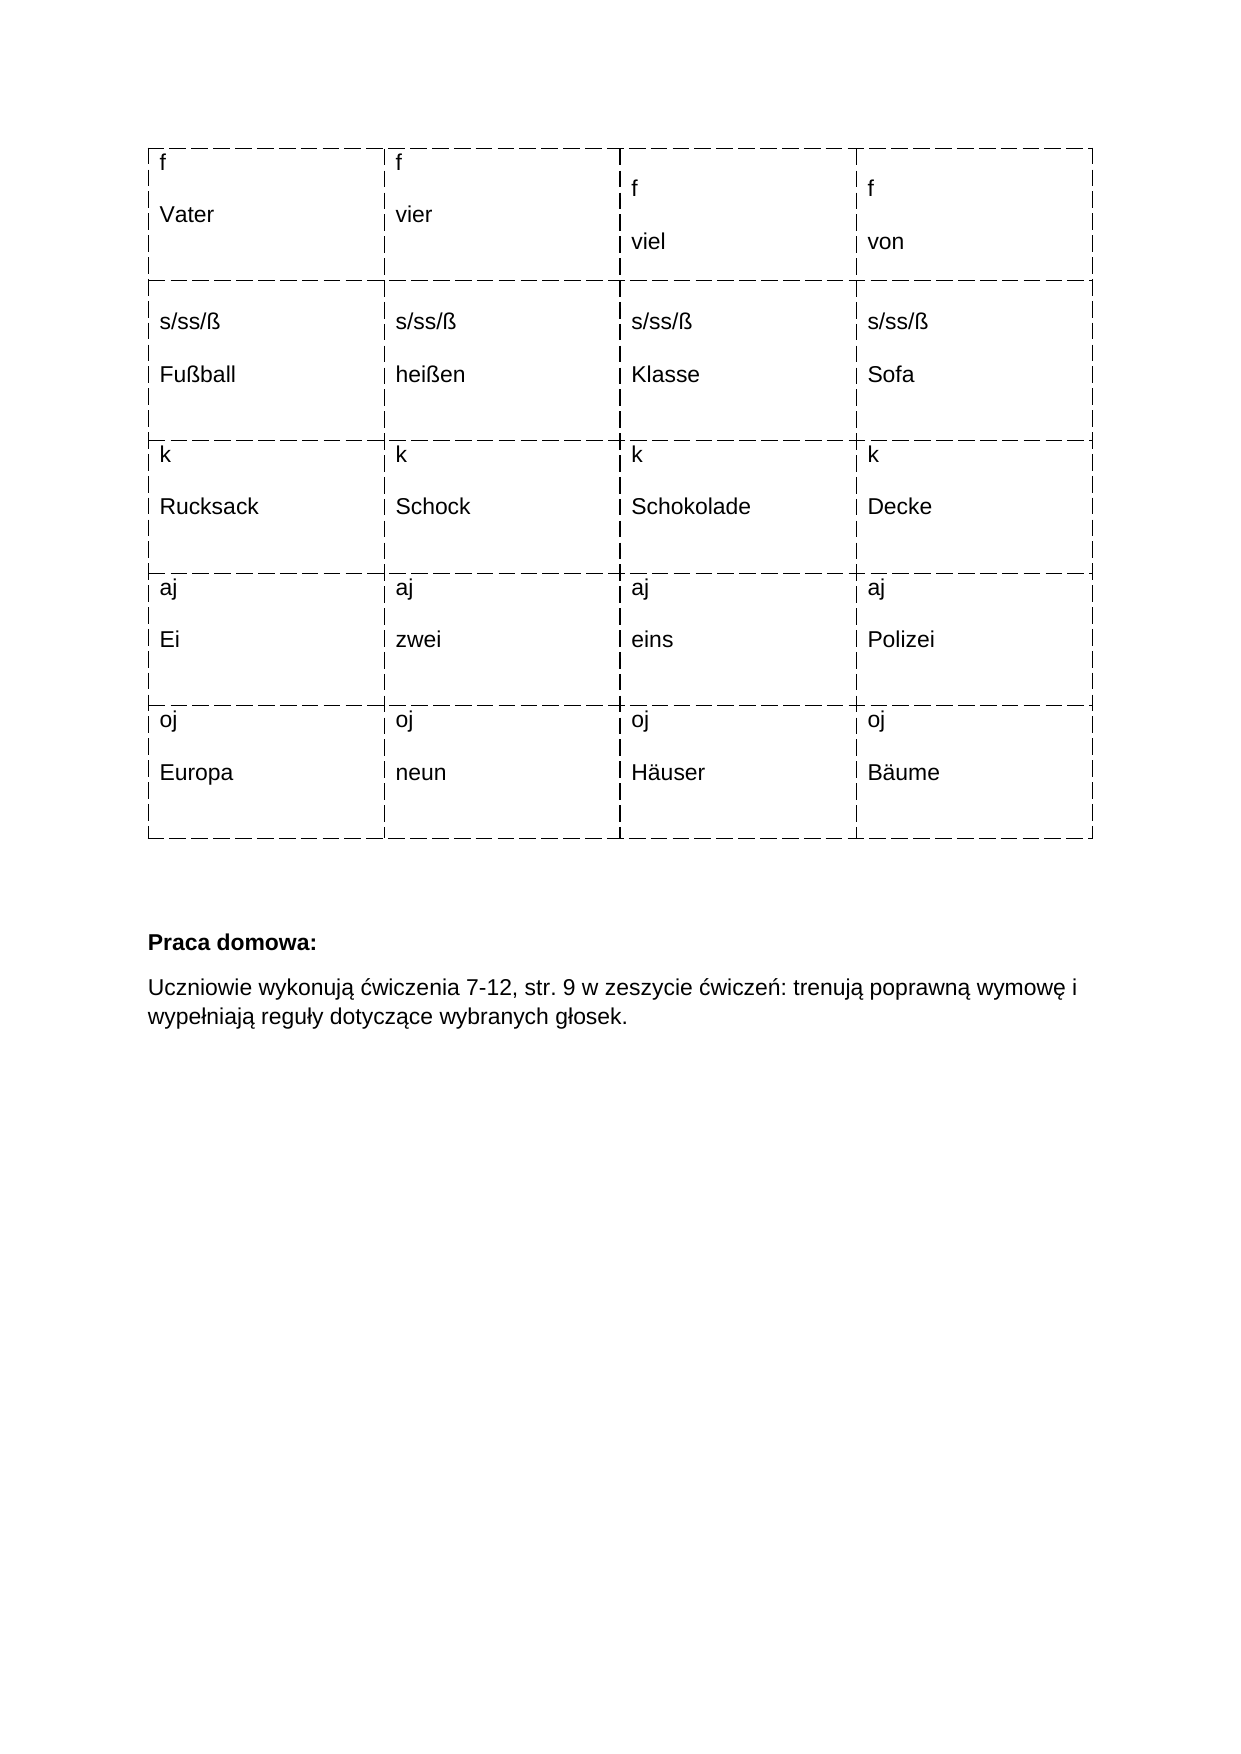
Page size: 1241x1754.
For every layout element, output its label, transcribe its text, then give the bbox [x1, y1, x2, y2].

text Uczniowie wykonują ćwiczenia 7-12, str. 9 w zeszycie ćwiczeń: trenują poprawną wymowę i wypełniają reguły dotyczące wybranych głosek. [148, 974, 1093, 1029]
table_cell s/ss/ß Fußball [148, 280, 384, 439]
table_cell oj Bäume [856, 705, 1092, 838]
table_cell f vier [384, 148, 620, 280]
table_cell f Vater [148, 148, 384, 280]
table_cell k Schock [384, 440, 620, 572]
text Praca domowa: [148, 929, 1093, 956]
table_cell s/ss/ß Klasse [620, 280, 856, 439]
table_cell aj zwei [384, 573, 620, 705]
table_cell s/ss/ß Sofa [856, 280, 1092, 439]
table_cell oj Europa [148, 705, 384, 838]
table_cell oj neun [384, 705, 620, 838]
table_cell f viel [620, 148, 856, 280]
table_cell aj eins [620, 573, 856, 705]
table_cell f von [856, 148, 1092, 280]
table_cell s/ss/ß heißen [384, 280, 620, 439]
table_cell aj Polizei [856, 573, 1092, 705]
table_cell oj Häuser [620, 705, 856, 838]
table_cell k Decke [856, 440, 1092, 572]
table_cell k Schokolade [620, 440, 856, 572]
table_cell aj Ei [148, 573, 384, 705]
table_cell k Rucksack [148, 440, 384, 572]
